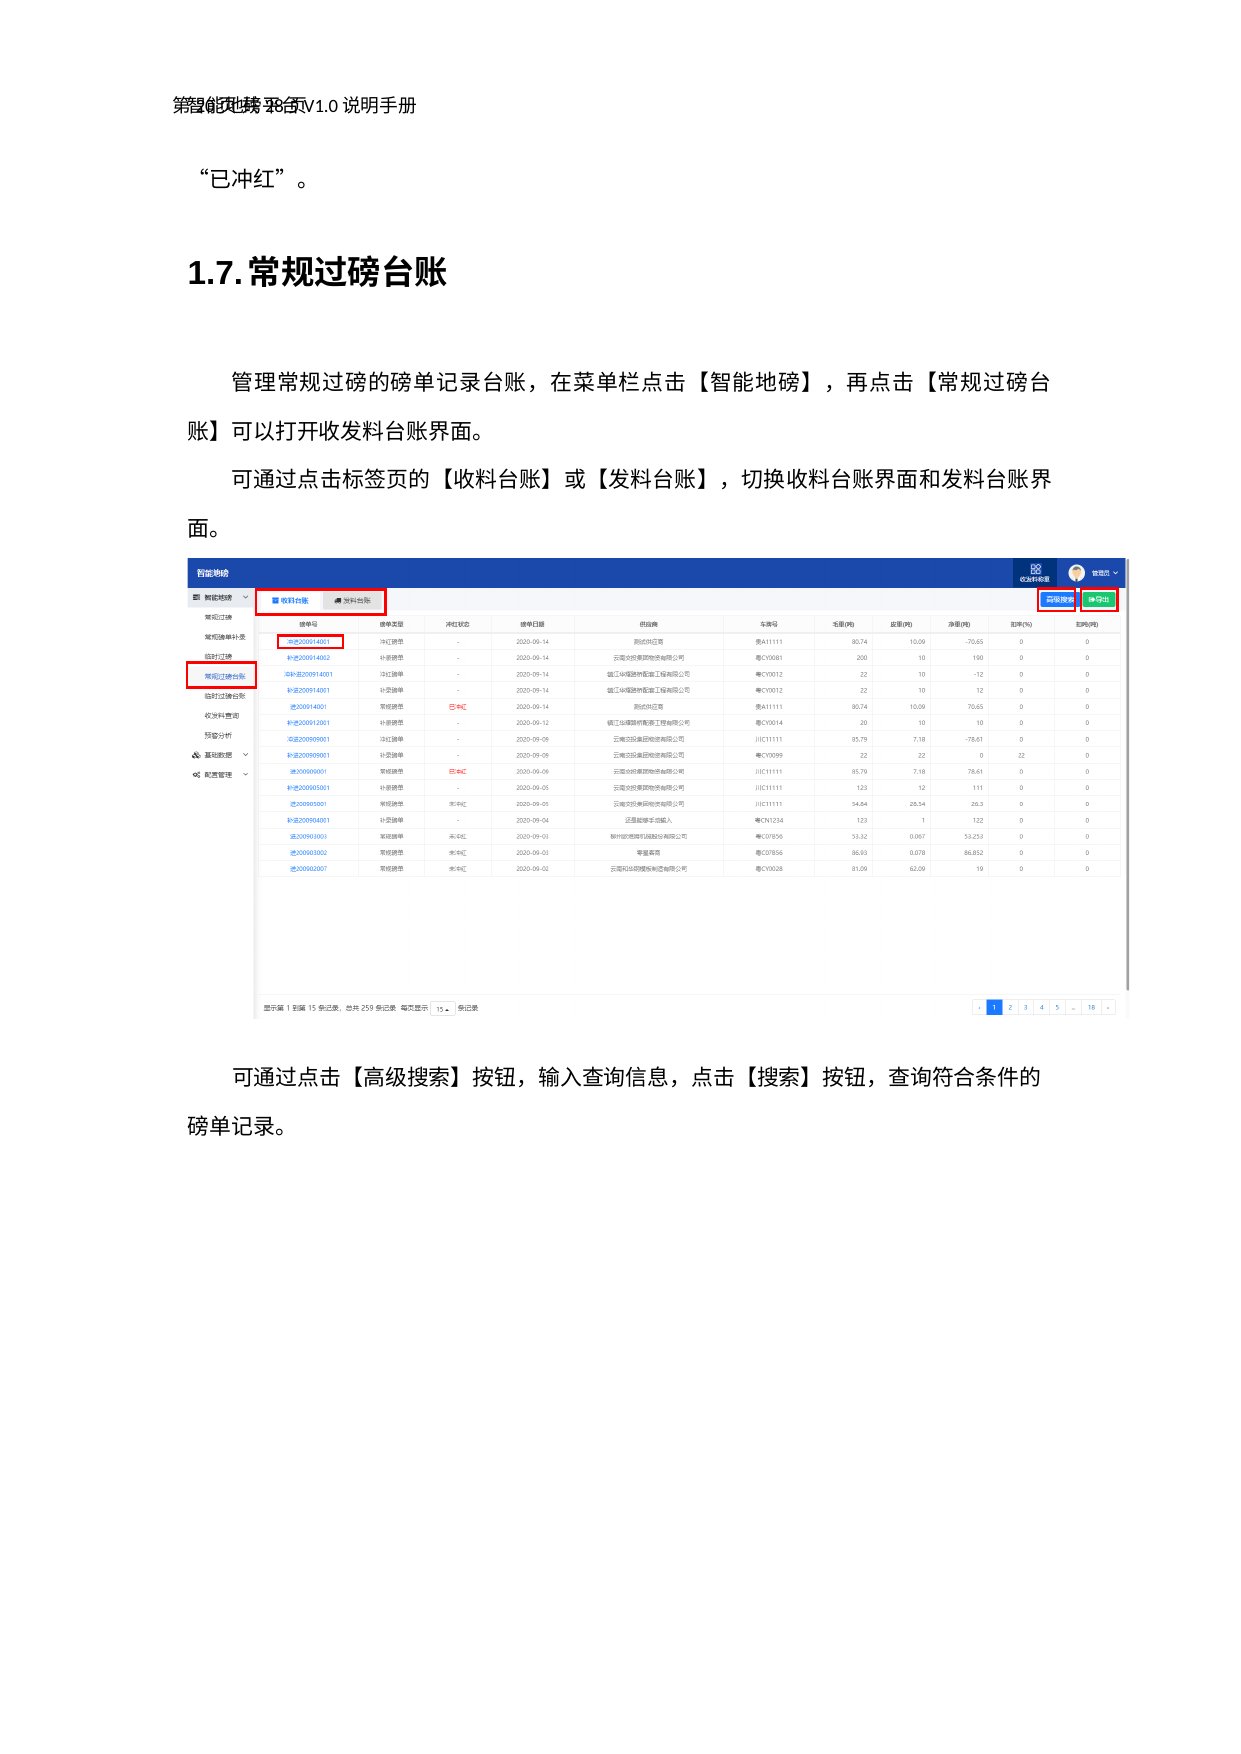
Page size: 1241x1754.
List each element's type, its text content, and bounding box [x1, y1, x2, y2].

text 可通过点击【高级搜索】按钮，输入查询信息，点击【搜索】按钮，查询符合条件的磅单记录。 [187, 1059, 1053, 1141]
text 可通过点击标签页的【收料台账】或【发料台账】，切换收料台账界面和发料台账界面。 [187, 462, 1053, 543]
text 管理常规过磅的磅单记录台账，在菜单栏点击【智能地磅】，再点击【常规过磅台账】可以打开收发料台账界面。 [187, 364, 1053, 446]
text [187, 162, 1053, 194]
picture [188, 664, 255, 686]
subtitle 常规过磅台账 [187, 237, 1053, 302]
picture [187, 558, 1130, 1019]
